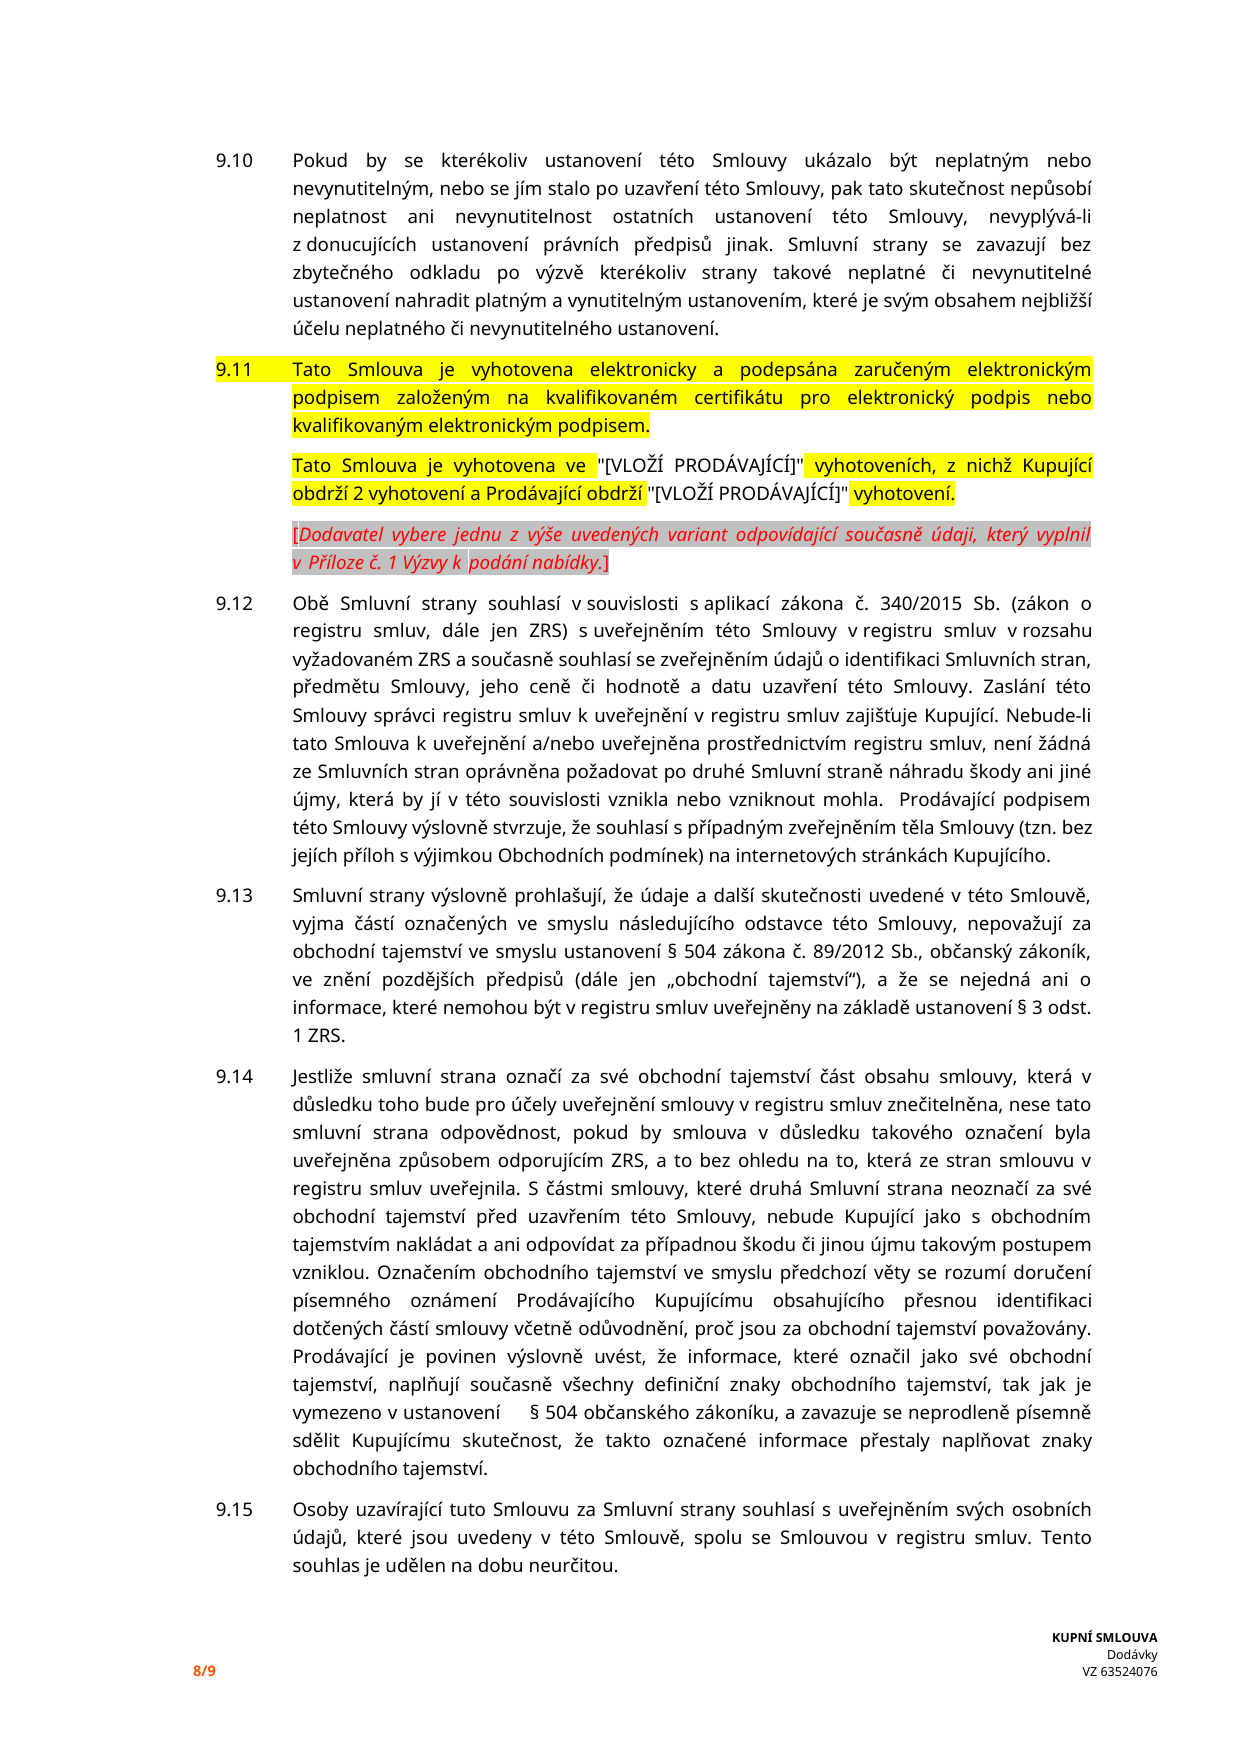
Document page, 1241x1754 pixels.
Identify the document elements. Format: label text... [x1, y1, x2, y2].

list [Dodavatel vybere jednu z výše uvedených variant odpovídající současně údaji, který vyplnil v Příloze č. 1 Výzvy k podání nabídky.] [292, 521, 1093, 575]
text Tato Smlouva je vyhotovena elektronicky a podepsána zaručeným elektronickým podpisem založeným na kvalifikovaném certifikátu pro elektronický podpis nebo kvalifikovaným elektronickým podpisem. [216, 382, 1093, 438]
text Smluvní strany výslovně prohlašují, že údaje a další skutečnosti uvedené v této Smlouvě, vyjma částí označených ve smyslu následujícího odstavce této Smlouvy, nepovažují za obchodní tajemství ve smyslu ustanovení § 504 zákona č. 89/2012 Sb., občanský zákoník, ve znění pozdějších předpisů (dále jen „obchodní tajemství“), a že se nejedná ani o informace, které nemohou být v registru smluv uveřejněny na základě ustanovení § 3 odst. 1 ZRS. [216, 882, 1093, 1048]
text Jestliže smluvní strana označí za své obchodní tajemství část obsahu smlouvy, která v důsledku toho bude pro účely uveřejnění smlouvy v registru smluv znečitelněna, nese tato smluvní strana odpovědnost, pokud by smlouva v důsledku takového označení byla uveřejněna způsobem odporujícím ZRS, a to bez ohledu na to, která ze stran smlouvu v registru smluv uveřejnila. S částmi smlouvy, které druhá Smluvní strana neoznačí za své obchodní tajemství před uzavřením této Smlouvy, nebude Kupující jako s obchodním tajemstvím nakládat a ani odpovídat za případnou škodu či jinou újmu takovým postupem vzniklou. Označením obchodního tajemství ve smyslu předchozí věty se rozumí doručení písemného oznámení Prodávajícího Kupujícímu obsahujícího přesnou identifikaci dotčených částí smlouvy včetně odůvodnění, proč jsou za obchodní tajemství považovány. Prodávající je povinen výslovně uvést, že informace, které označil jako své obchodní tajemství, naplňují současně všechny definiční znaky obchodního tajemství, tak jak je vymezeno v ustanovení § 504 občanského zákoníku, a zavazuje se neprodleně písemně sdělit Kupujícímu skutečnost, že takto označené informace přestaly naplňovat znaky obchodního tajemství. [216, 1063, 1093, 1481]
list Tato Smlouva je vyhotovena ve "[VLOŽÍ PRODÁVAJÍCÍ]" vyhotoveních, z nichž Kupující obdrží 2 vyhotovení a Prodávající obdrží "[VLOŽÍ PRODÁVAJÍCÍ]" vyhotovení. [292, 453, 1093, 506]
text Osoby uzavírající tuto Smlouvu za Smluvní strany souhlasí s uveřejněním svých osobních údajů, které jsou uvedeny v této Smlouvě, spolu se Smlouvou v registru smluv. Tento souhlas je udělen na dobu neurčitou. [216, 1496, 1093, 1577]
text Pokud by se kterékoliv ustanovení této Smlouvy ukázalo být neplatným nebo nevynutitelným, nebo se jím stalo po uzavření této Smlouvy, pak tato skutečnost nepůsobí neplatnost ani nevynutitelnost ostatních ustanovení této Smlouvy, nevyplývá-li z donucujících ustanovení právních předpisů jinak. Smluvní strany se zavazují bez zbytečného odkladu po výzvě kterékoliv strany takové neplatné či nevynutitelné ustanovení nahradit platným a vynutitelným ustanovením, které je svým obsahem nejbližší účelu neplatného či nevynutitelného ustanovení. [216, 147, 1093, 341]
text Obě Smluvní strany souhlasí v souvislosti s aplikací zákona č. 340/2015 Sb. (zákon o registru smluv, dále jen ZRS) s uveřejněním této Smlouvy v registru smluv v rozsahu vyžadovaném ZRS a současně souhlasí se zveřejněním údajů o identifikaci Smluvních stran, předmětu Smlouvy, jeho ceně či hodnotě a datu uzavření této Smlouvy. Zaslání této Smlouvy správci registru smluv k uveřejnění v registru smluv zajišťuje Kupující. Nebude-li tato Smlouva k uveřejnění a/nebo uveřejněna prostřednictvím registru smluv, není žádná ze Smluvních stran oprávněna požadovat po druhé Smluvní straně náhradu škody ani jiné újmy, která by jí v této souvislosti vznikla nebo vzniknout mohla. Prodávající podpisem této Smlouvy výslovně stvrzuje, že souhlasí s případným zveřejněním těla Smlouvy (tzn. bez jejích příloh s výjimkou Obchodních podmínek) na internetových stránkách Kupujícího. [216, 590, 1093, 867]
